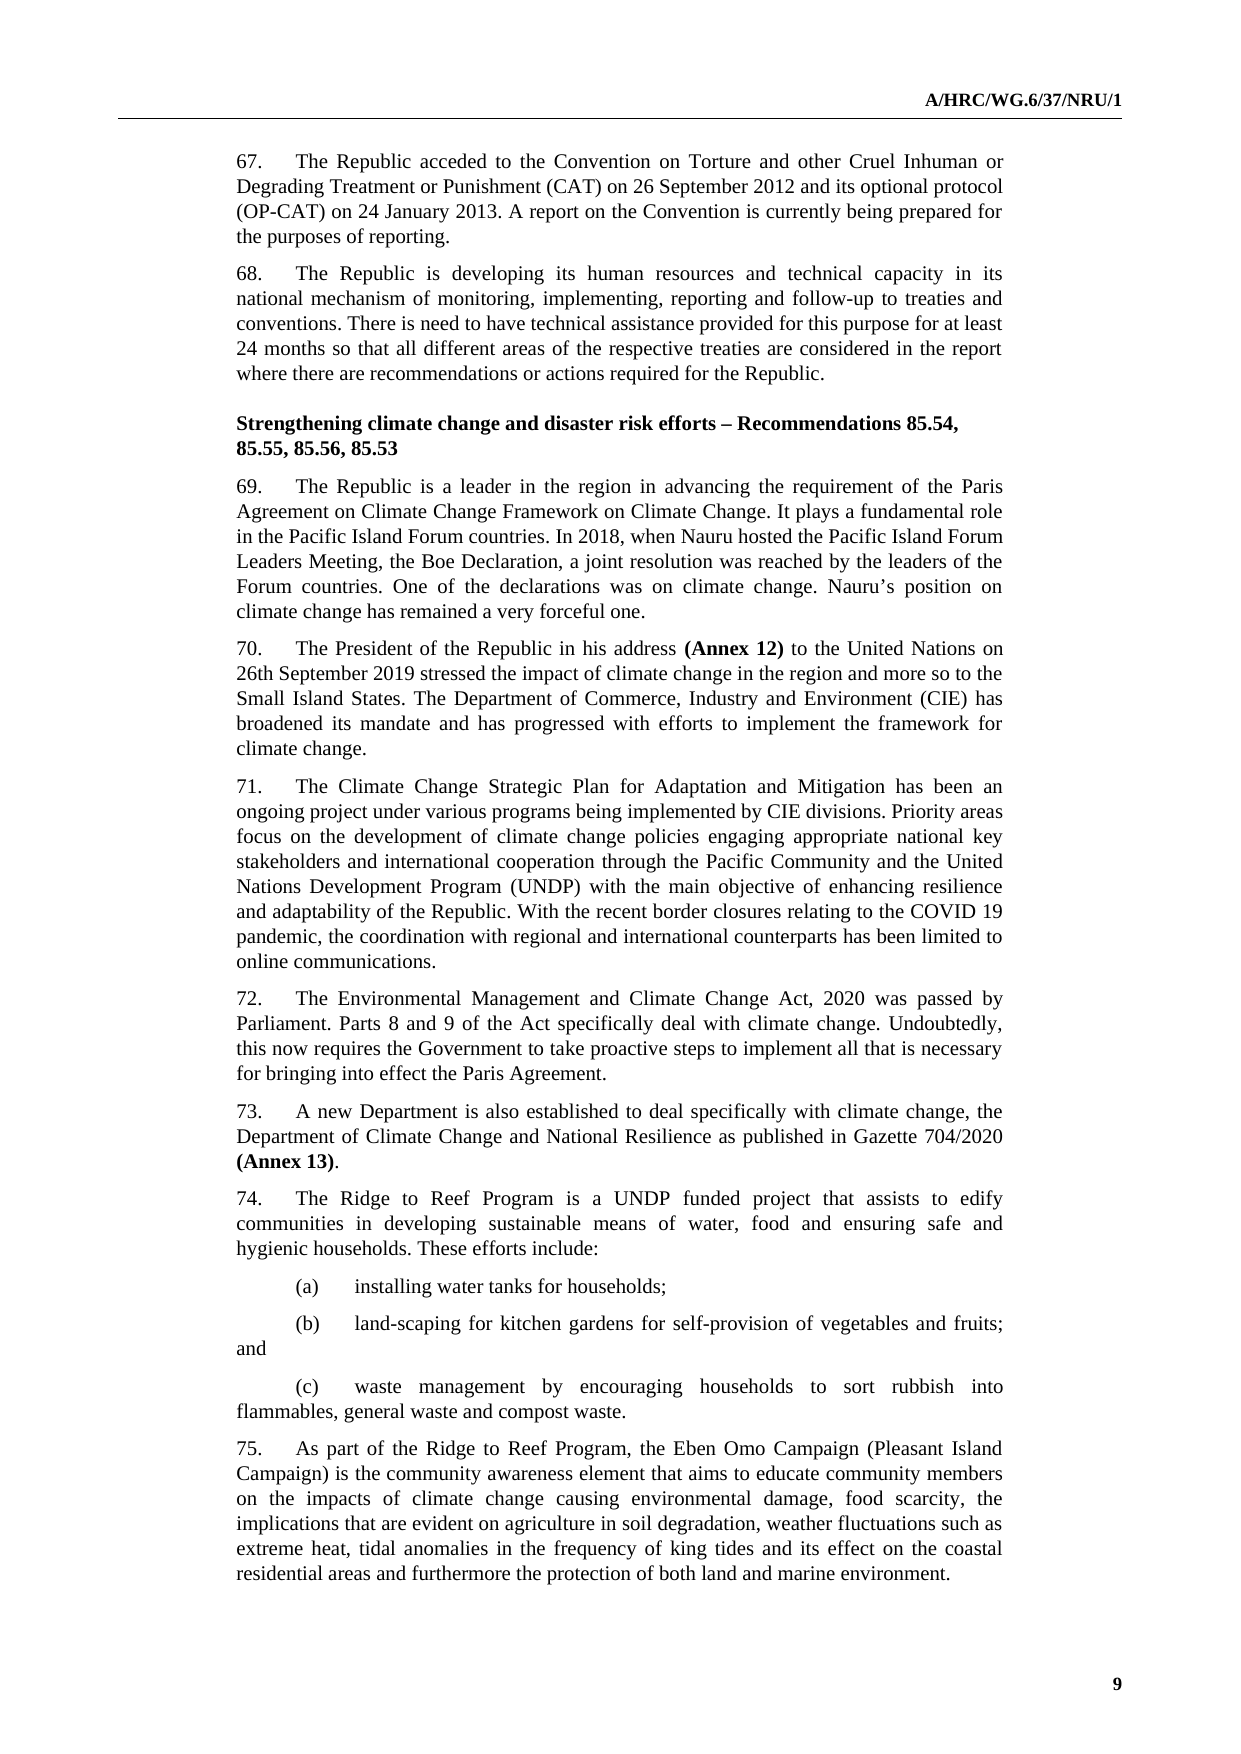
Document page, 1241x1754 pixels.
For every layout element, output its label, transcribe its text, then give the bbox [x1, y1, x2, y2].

text 72. The Environmental Management and Climate Change Act, 2020 was passed by Parliament. Parts 8 and 9 of the Act specifically deal with climate change. Undoubtedly, this now requires the Government to take proactive steps to implement all that is necessary for bringing into effect the Paris Agreement. [236, 985, 1004, 1085]
text (a) installing water tanks for households; [236, 1273, 1004, 1298]
text 74. The Ridge to Reef Program is a UNDP funded project that assists to edify communities in developing sustainable means of water, food and ensuring safe and hygienic households. These efforts include: [236, 1185, 1004, 1260]
text 68. The Republic is developing its human resources and technical capacity in its national mechanism of monitoring, implementing, reporting and follow-up to treaties and conventions. There is need to have technical assistance provided for this purpose for at least 24 months so that all different areas of the respective treaties are considered in the report where there are recommendations or actions required for the Republic. [236, 260, 1004, 385]
text 73. A new Department is also established to deal specifically with climate change, the Department of Climate Change and National Resilience as published in Gazette 704/2020 (Annex 13). [236, 1098, 1004, 1173]
text 75. As part of the Ridge to Reef Program, the Eben Omo Campaign (Pleasant Island Campaign) is the community awareness element that aims to educate community members on the impacts of climate change causing environmental damage, food scarcity, the implications that are evident on agriculture in soil degradation, weather fluctuations such as extreme heat, tidal anomalies in the frequency of king tides and its effect on the coastal residential areas and furthermore the protection of both land and marine environment. [236, 1435, 1004, 1585]
text 71. The Climate Change Strategic Plan for Adaptation and Mitigation has been an ongoing project under various programs being implemented by CIE divisions. Priority areas focus on the development of climate change policies engaging appropriate national key stakeholders and international cooperation through the Pacific Community and the United Nations Development Program (UNDP) with the main objective of enhancing resilience and adaptability of the Republic. With the recent border closures relating to the COVID 19 pandemic, the coordination with regional and international counterparts has been limited to online communications. [236, 773, 1004, 973]
text Strengthening climate change and disaster risk efforts – Recommendations 85.54, 85.55, 85.56, 85.53 [118, 410, 1004, 460]
text 69. The Republic is a leader in the region in advancing the requirement of the Paris Agreement on Climate Change Framework on Climate Change. It plays a fundamental role in the Pacific Island Forum countries. In 2018, when Nauru hosted the Pacific Island Forum Leaders Meeting, the Boe Declaration, a joint resolution was reached by the leaders of the Forum countries. One of the declarations was on climate change. Nauru’s position on climate change has remained a very forceful one. [236, 473, 1004, 623]
text 70. The President of the Republic in his address (Annex 12) to the United Nations on 26th September 2019 stressed the impact of climate change in the region and more so to the Small Island States. The Department of Commerce, Industry and Environment (CIE) has broadened its mandate and has progressed with efforts to implement the framework for climate change. [236, 635, 1004, 760]
text 67. The Republic acceded to the Convention on Torture and other Cruel Inhuman or Degrading Treatment or Punishment (CAT) on 26 September 2012 and its optional protocol (OP-CAT) on 24 January 2013. A report on the Convention is currently being prepared for the purposes of reporting. [236, 148, 1004, 248]
text (b) land-scaping for kitchen gardens for self-provision of vegetables and fruits; and [236, 1310, 1004, 1360]
text (c) waste management by encouraging households to sort rubbish into flammables, general waste and compost waste. [236, 1373, 1004, 1423]
